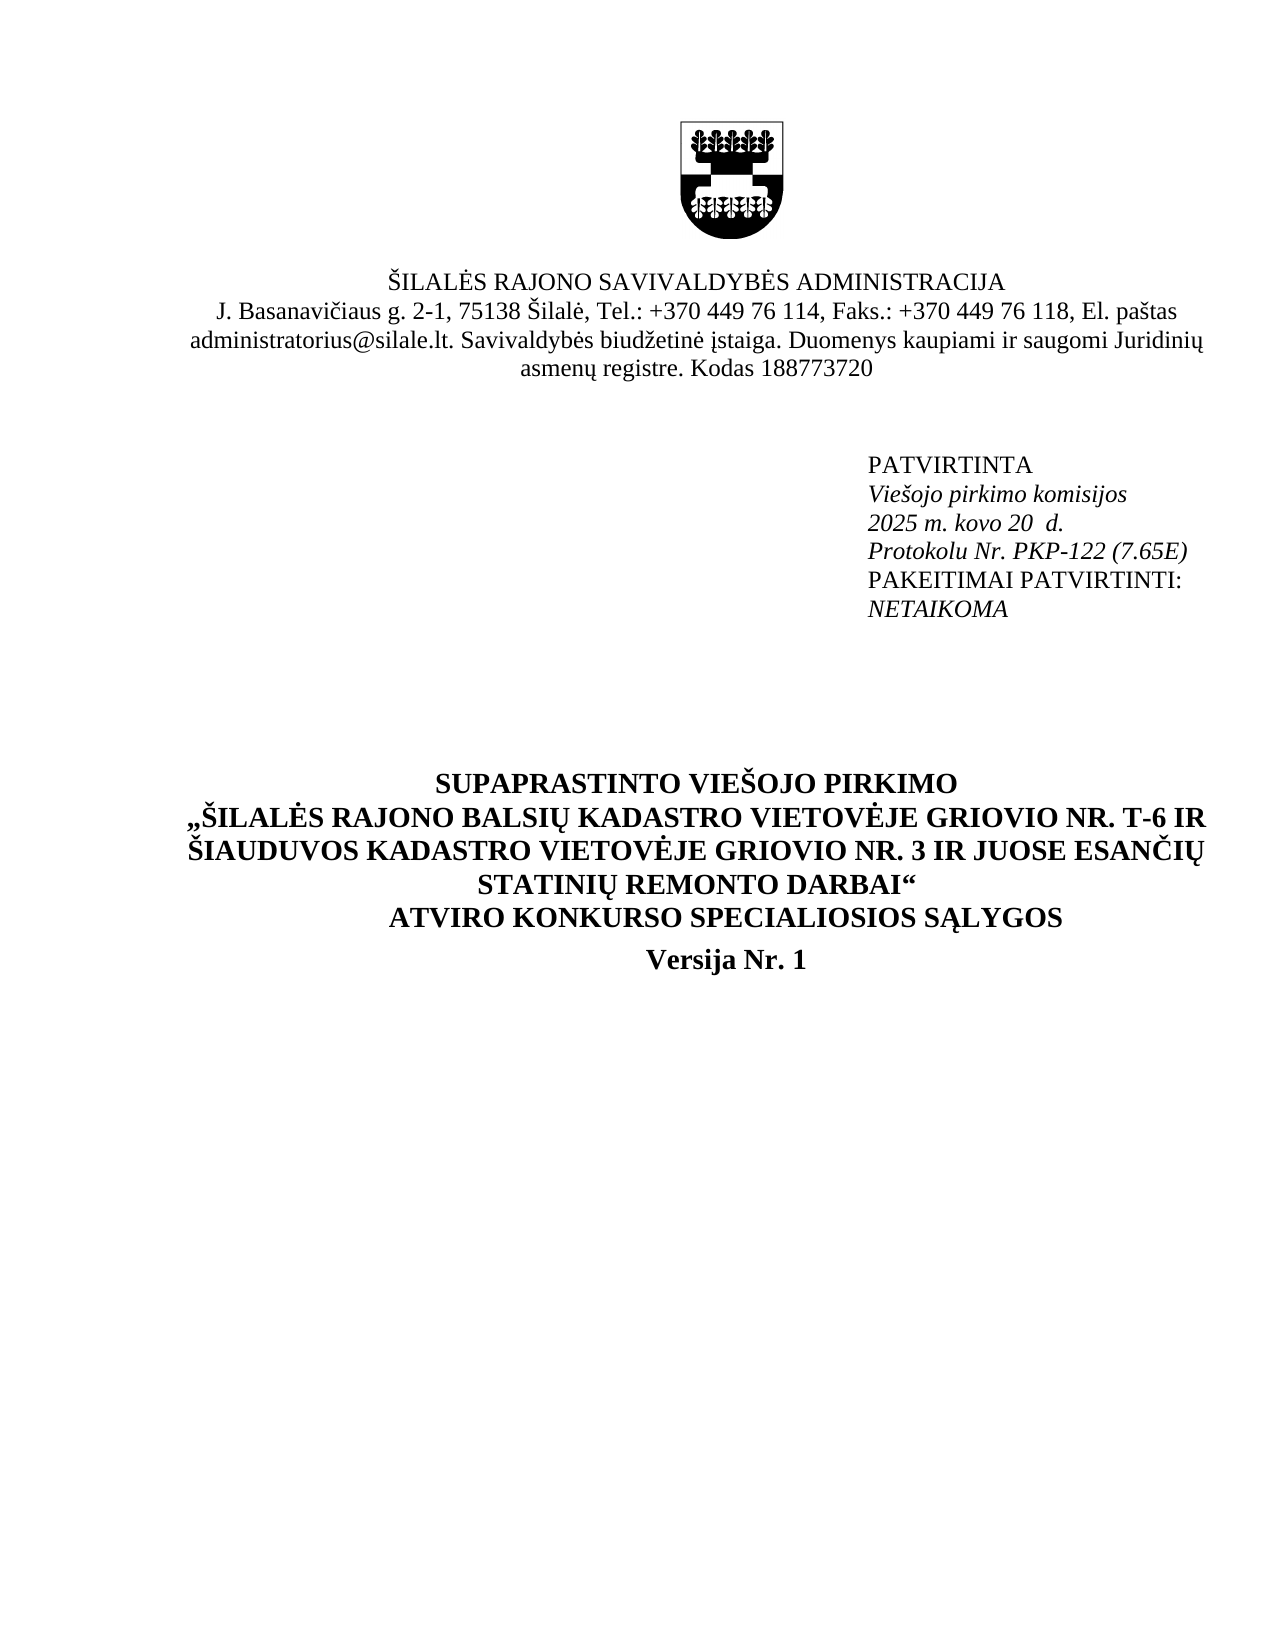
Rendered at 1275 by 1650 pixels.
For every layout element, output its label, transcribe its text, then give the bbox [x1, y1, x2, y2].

table_header PATVIRTINTA Viešojo pirkimo komisijos 2025 m. kovo 20 d. Protokolu Nr. PKP-122 (7.65E) PAKEITIMAI PATVIRTINTI: NETAIKOMA [856, 450, 1216, 623]
text SUPAPRASTINTO VIEŠOJO PIRKIMO [177, 766, 1216, 800]
text ATVIRO KONKURSO SPECIALIOSIOS SĄLYGOS [236, 901, 1216, 934]
text ŠILALĖS RAJONO SAVIVALDYBĖS ADMINISTRACIJA [177, 267, 1216, 296]
text Versija Nr. 1 [236, 942, 1216, 976]
text „Šilalės rajono Balsių kadastro vietovėje griovio Nr. T-6 ir Šiauduvos kadastro vietovėje griovio Nr. 3 ir juose esančių statinių remonto darbai“ [177, 800, 1216, 901]
picture [679, 118, 787, 239]
text J. Basanavičiaus g. 2-1, 75138 Šilalė, Tel.: +370 449 76 114, Faks.: +370 449 76 118, El. paštas administratorius@silale.lt. Savivaldybės biudžetinė įstaiga. Duomenys kaupiami ir saugomi Juridinių asmenų registre. Kodas 188773720 [177, 296, 1216, 382]
